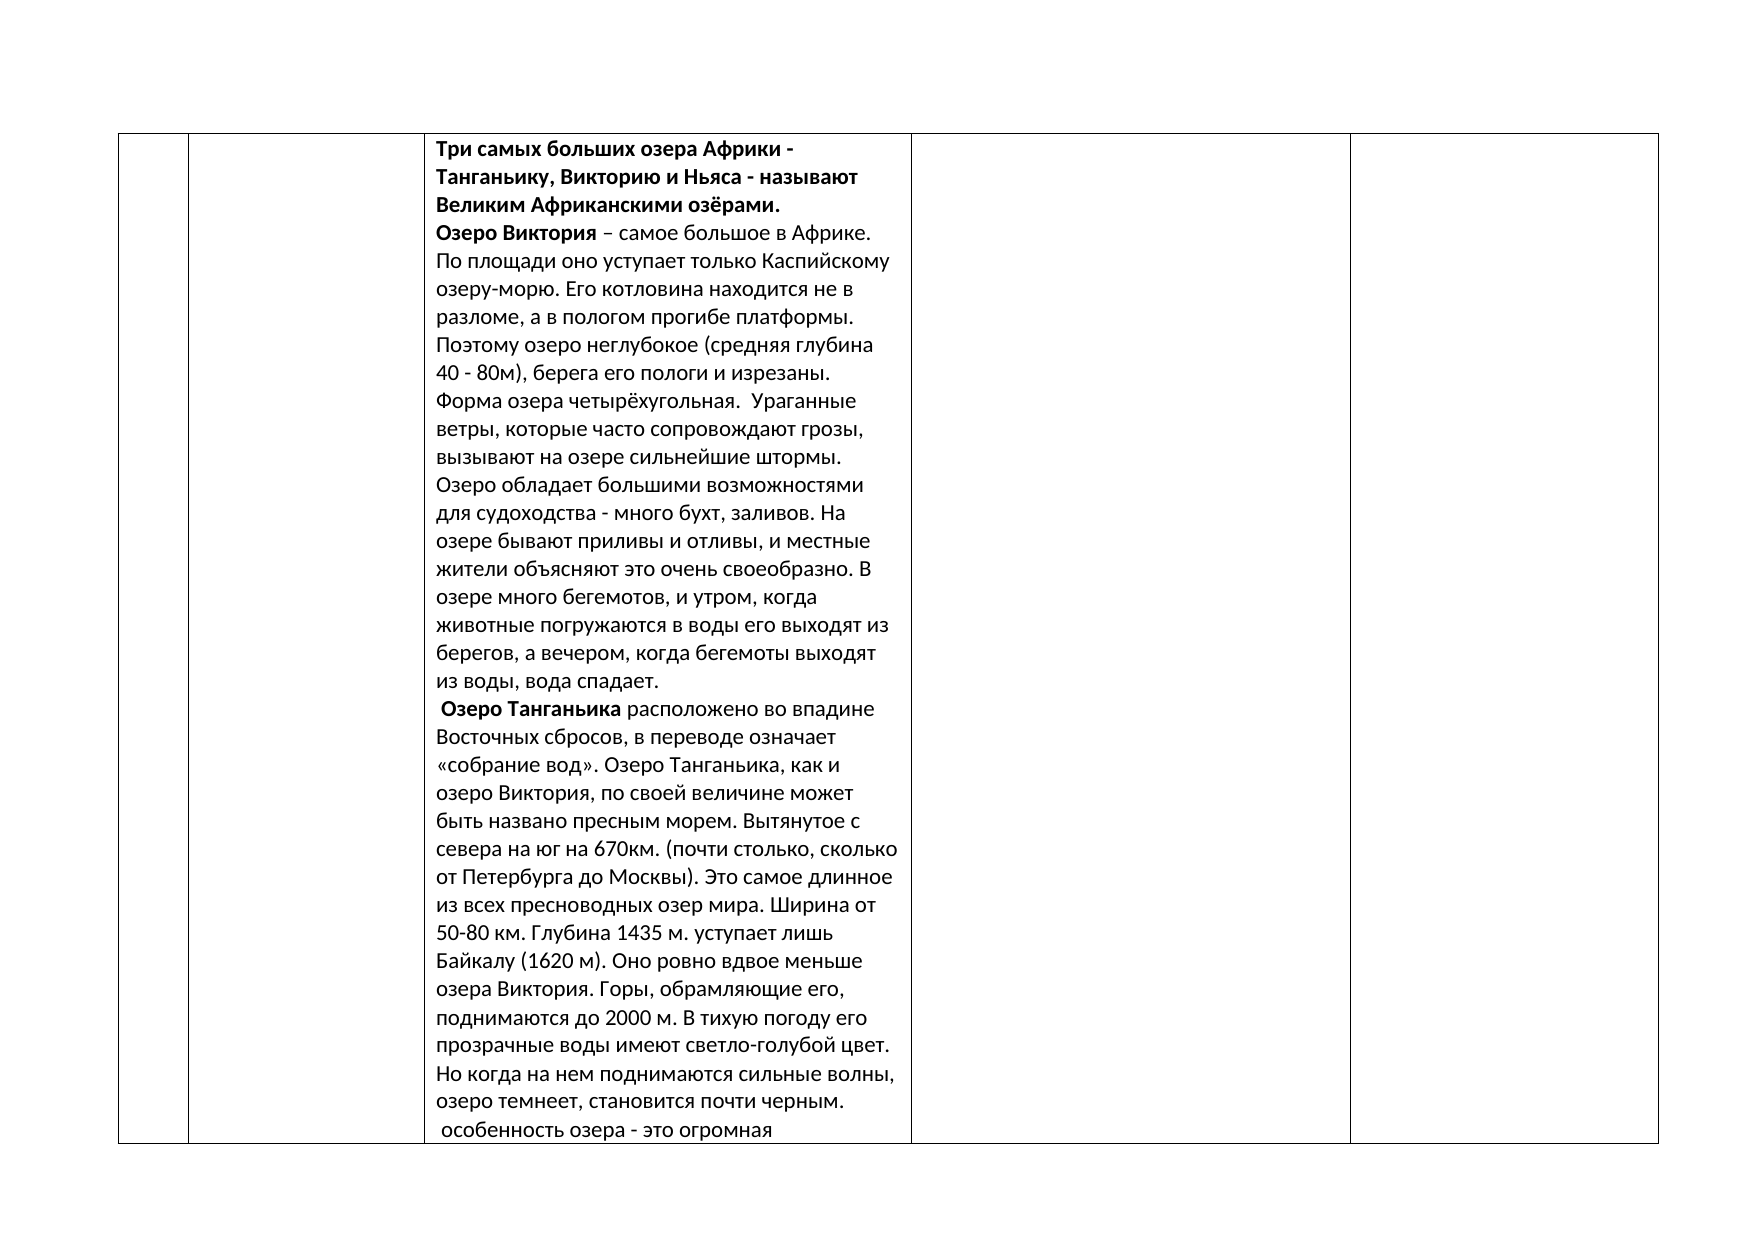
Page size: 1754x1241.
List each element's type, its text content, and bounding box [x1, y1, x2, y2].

table_cell 4 [119, 134, 188, 1143]
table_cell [912, 134, 1350, 1143]
table_cell [1351, 134, 1658, 1143]
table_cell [189, 134, 424, 1143]
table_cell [425, 134, 911, 1143]
